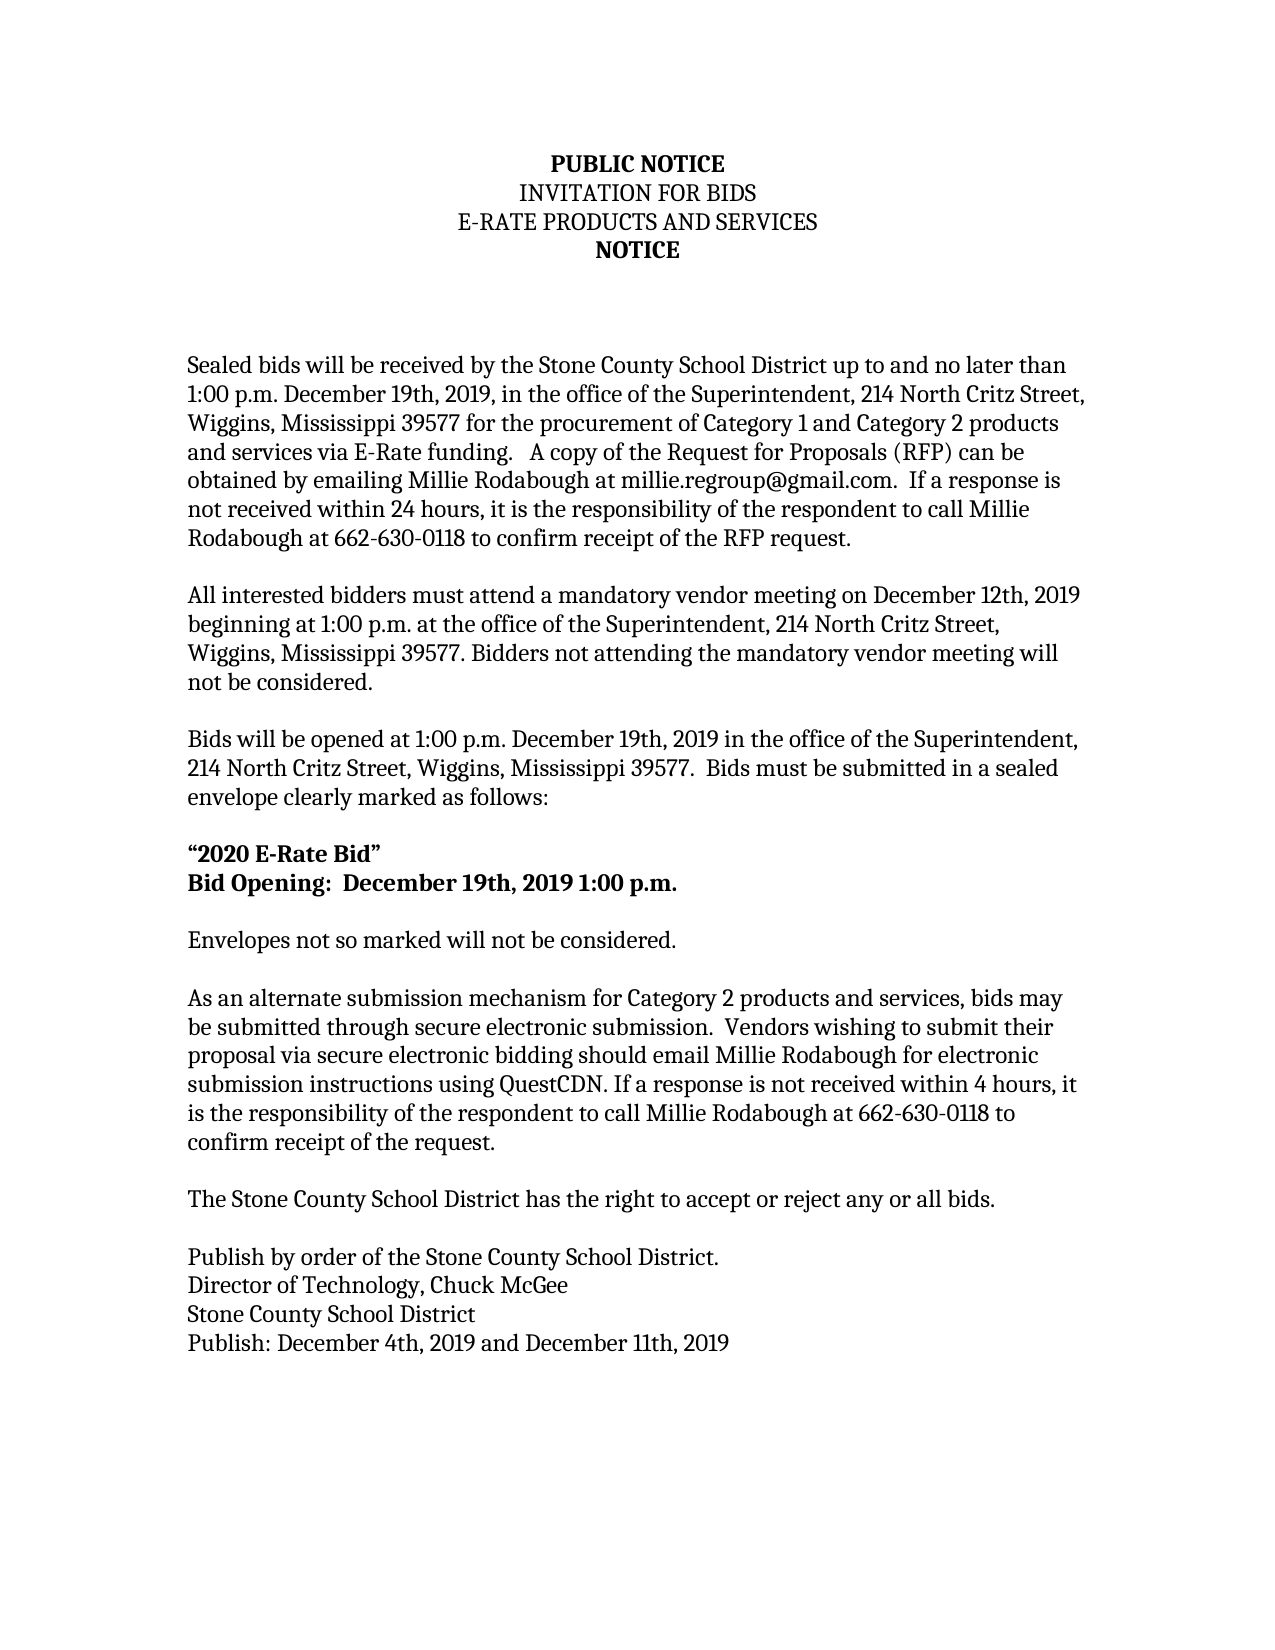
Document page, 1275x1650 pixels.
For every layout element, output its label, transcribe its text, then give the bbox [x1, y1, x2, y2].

text Bids will be opened at 1:00 p.m. December 19th, 2019 in the office of the Superintendent, 214 North Critz Street, Wiggins, Mississippi 39577. Bids must be submitted in a sealed envelope clearly marked as follows: [187, 725, 1087, 811]
text INVITATION FOR BIDS [187, 179, 1087, 207]
text Director of Technology, Chuck McGee [187, 1271, 1087, 1300]
text Publish by order of the Stone County School District. [187, 1242, 1087, 1271]
text Publish: December 4th, 2019 and December 11th, 2019 [187, 1329, 1087, 1357]
text The Stone County School District has the right to accept or reject any or all bids. [187, 1185, 1087, 1214]
text Sealed bids will be received by the Stone County School District up to and no later than 1:00 p.m. December 19th, 2019, in the office of the Superintendent, 214 North Critz Street, Wiggins, Mississippi 39577 for the procurement of Category 1 and Category 2 products and services via E-Rate funding. A copy of the Request for Proposals (RFP) can be obtained by emailing Millie Rodabough at millie.regroup@gmail.com. If a response is not received within 24 hours, it is the responsibility of the respondent to call Millie Rodabough at 662-630-0118 to confirm receipt of the RFP request. [187, 351, 1087, 552]
text Stone County School District [187, 1300, 1087, 1329]
text E-RATE PRODUCTS AND SERVICES [187, 207, 1087, 236]
text As an alternate submission mechanism for Category 2 products and services, bids may be submitted through secure electronic submission. Vendors wishing to submit their proposal via secure electronic bidding should email Millie Rodabough for electronic submission instructions using QuestCDN. If a response is not received within 4 hours, it is the responsibility of the respondent to call Millie Rodabough at 662-630-0118 to confirm receipt of the request. [187, 984, 1087, 1156]
text Bid Opening: December 19th, 2019 1:00 p.m. [187, 869, 1087, 897]
text “2020 E-Rate Bid” [187, 840, 1087, 869]
text NOTICE [187, 236, 1087, 265]
text Envelopes not so marked will not be considered. [187, 926, 1087, 955]
text All interested bidders must attend a mandatory vendor meeting on December 12th, 2019 beginning at 1:00 p.m. at the office of the Superintendent, 214 North Critz Street, Wiggins, Mississippi 39577. Bidders not attending the mandatory vendor meeting will not be considered. [187, 581, 1087, 696]
text PUBLIC NOTICE [187, 150, 1087, 179]
